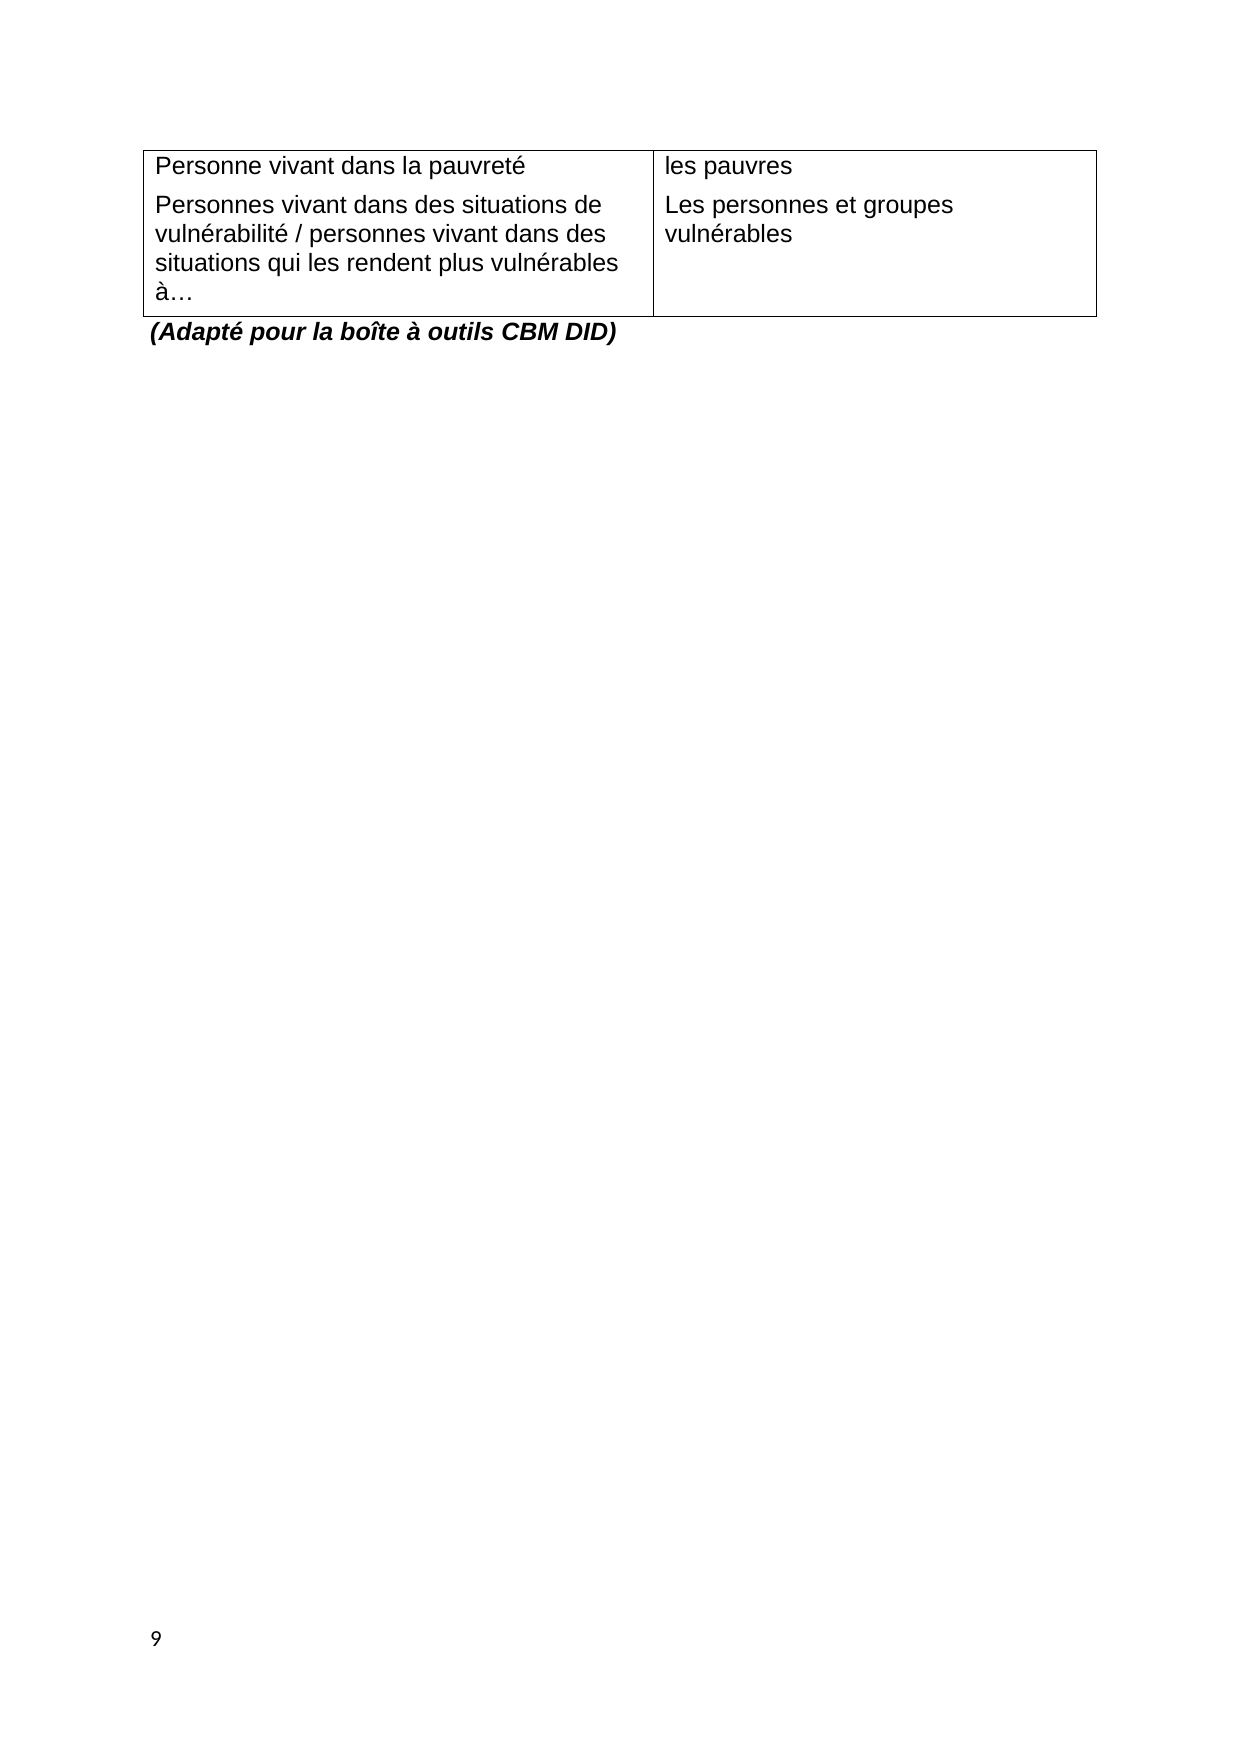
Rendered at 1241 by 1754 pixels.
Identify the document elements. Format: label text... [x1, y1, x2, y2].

table_cell les pauvres Les personnes et groupes vulnérables [654, 151, 1096, 316]
table_cell Personne vivant dans la pauvreté Personnes vivant dans des situations de vulnérabilité / personnes vivant dans des situations qui les rendent plus vulnérables à… [144, 151, 653, 316]
text (Adapté pour la boîte à outils CBM DID) [150, 317, 1090, 345]
